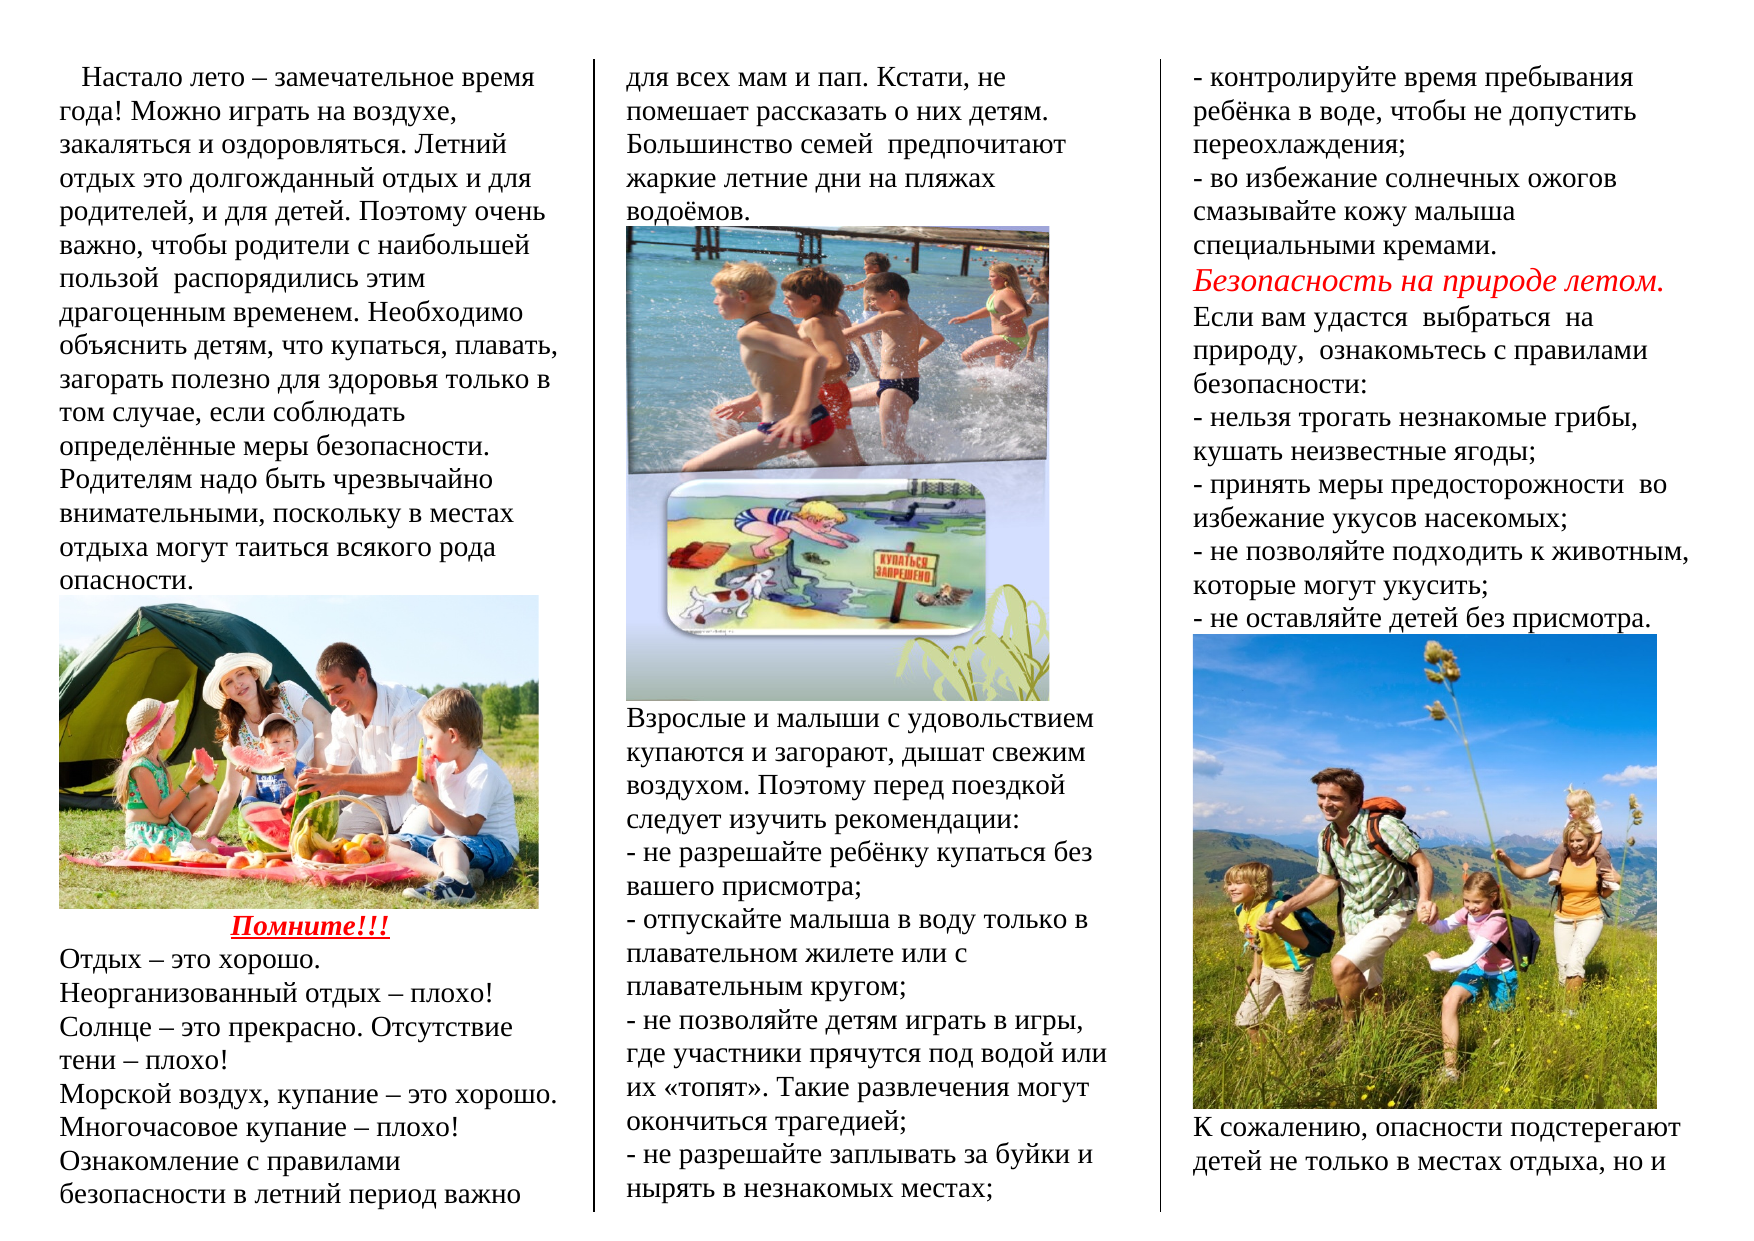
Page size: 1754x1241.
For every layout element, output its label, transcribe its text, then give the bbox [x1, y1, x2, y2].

text - нельзя трогать незнакомые грибы, кушать неизвестные ягоды; [1193, 399, 1695, 466]
text Взрослые и малыши с удовольствием купаются и загорают, дышат свежим воздухом. Поэтому перед поездкой следует изучить рекомендации: [626, 700, 1128, 834]
text Родителям надо быть чрезвычайно внимательными, поскольку в местах отдыха могут таиться всякого рода опасности. [59, 462, 561, 596]
text Большинство семей предпочитают жаркие летние дни на пляжах водоёмов. [626, 126, 1128, 227]
text Помните!!! [59, 908, 561, 942]
text Ознакомление с правилами безопасности в летний период важно для всех мам и пап. Кстати, не помешает рассказать о них детям. [626, 59, 1128, 126]
text - не разрешайте заплывать за буйки и нырять в незнакомых местах; [626, 1136, 1128, 1203]
text Солнце – это прекрасно. Отсутствие тени – плохо! [59, 1009, 561, 1076]
text - не оставляйте детей без присмотра. [1193, 601, 1695, 634]
text - не позволяйте подходить к животным, которые могут укусить; [1193, 533, 1695, 601]
text К сожалению, опасности подстерегают детей не только в местах отдыха, но и на детской площадке, на дороге, в общественных местах. [1193, 1109, 1695, 1176]
text - принять меры предосторожности во избежание укусов насекомых; [1193, 466, 1695, 533]
picture [59, 595, 539, 909]
text - отпускайте малыша в воду только в плавательном жилете или с плавательным кругом; [626, 901, 1128, 1002]
text Морской воздух, купание – это хорошо. Многочасовое купание – плохо! [59, 1076, 561, 1143]
picture [1192, 634, 1657, 1109]
text Если вам удастся выбраться на природу, ознакомьтесь с правилами безопасности: [1193, 299, 1695, 399]
text Ознакомление с правилами безопасности в летний период важно для всех мам и пап. Кстати, не помешает рассказать о них детям. [59, 1143, 561, 1210]
picture [626, 226, 1050, 701]
text Настало лето – замечательное время года! Можно играть на воздухе, закаляться и оздоровляться. Летний отдых это долгожданный отдых и для родителей, и для детей. Поэтому очень важно, чтобы родители с наибольшей пользой распорядились этим драгоценным временем. Необходимо объяснить детям, что купаться, плавать, загорать полезно для здоровья только в том случае, если соблюдать определённые меры безопасности. [59, 59, 561, 462]
text - во избежание солнечных ожогов смазывайте кожу малыша специальными кремами. [1193, 160, 1695, 260]
text Безопасность на природе летом. [1193, 260, 1695, 299]
text - не позволяйте детям играть в игры, где участники прячутся под водой или их «топят». Такие развлечения могут окончиться трагедией; [626, 1002, 1128, 1136]
text - не разрешайте ребёнку купаться без вашего присмотра; [626, 834, 1128, 901]
text Отдых – это хорошо. Неорганизованный отдых – плохо! [59, 942, 561, 1009]
text - контролируйте время пребывания ребёнка в воде, чтобы не допустить переохлаждения; [1193, 59, 1695, 160]
